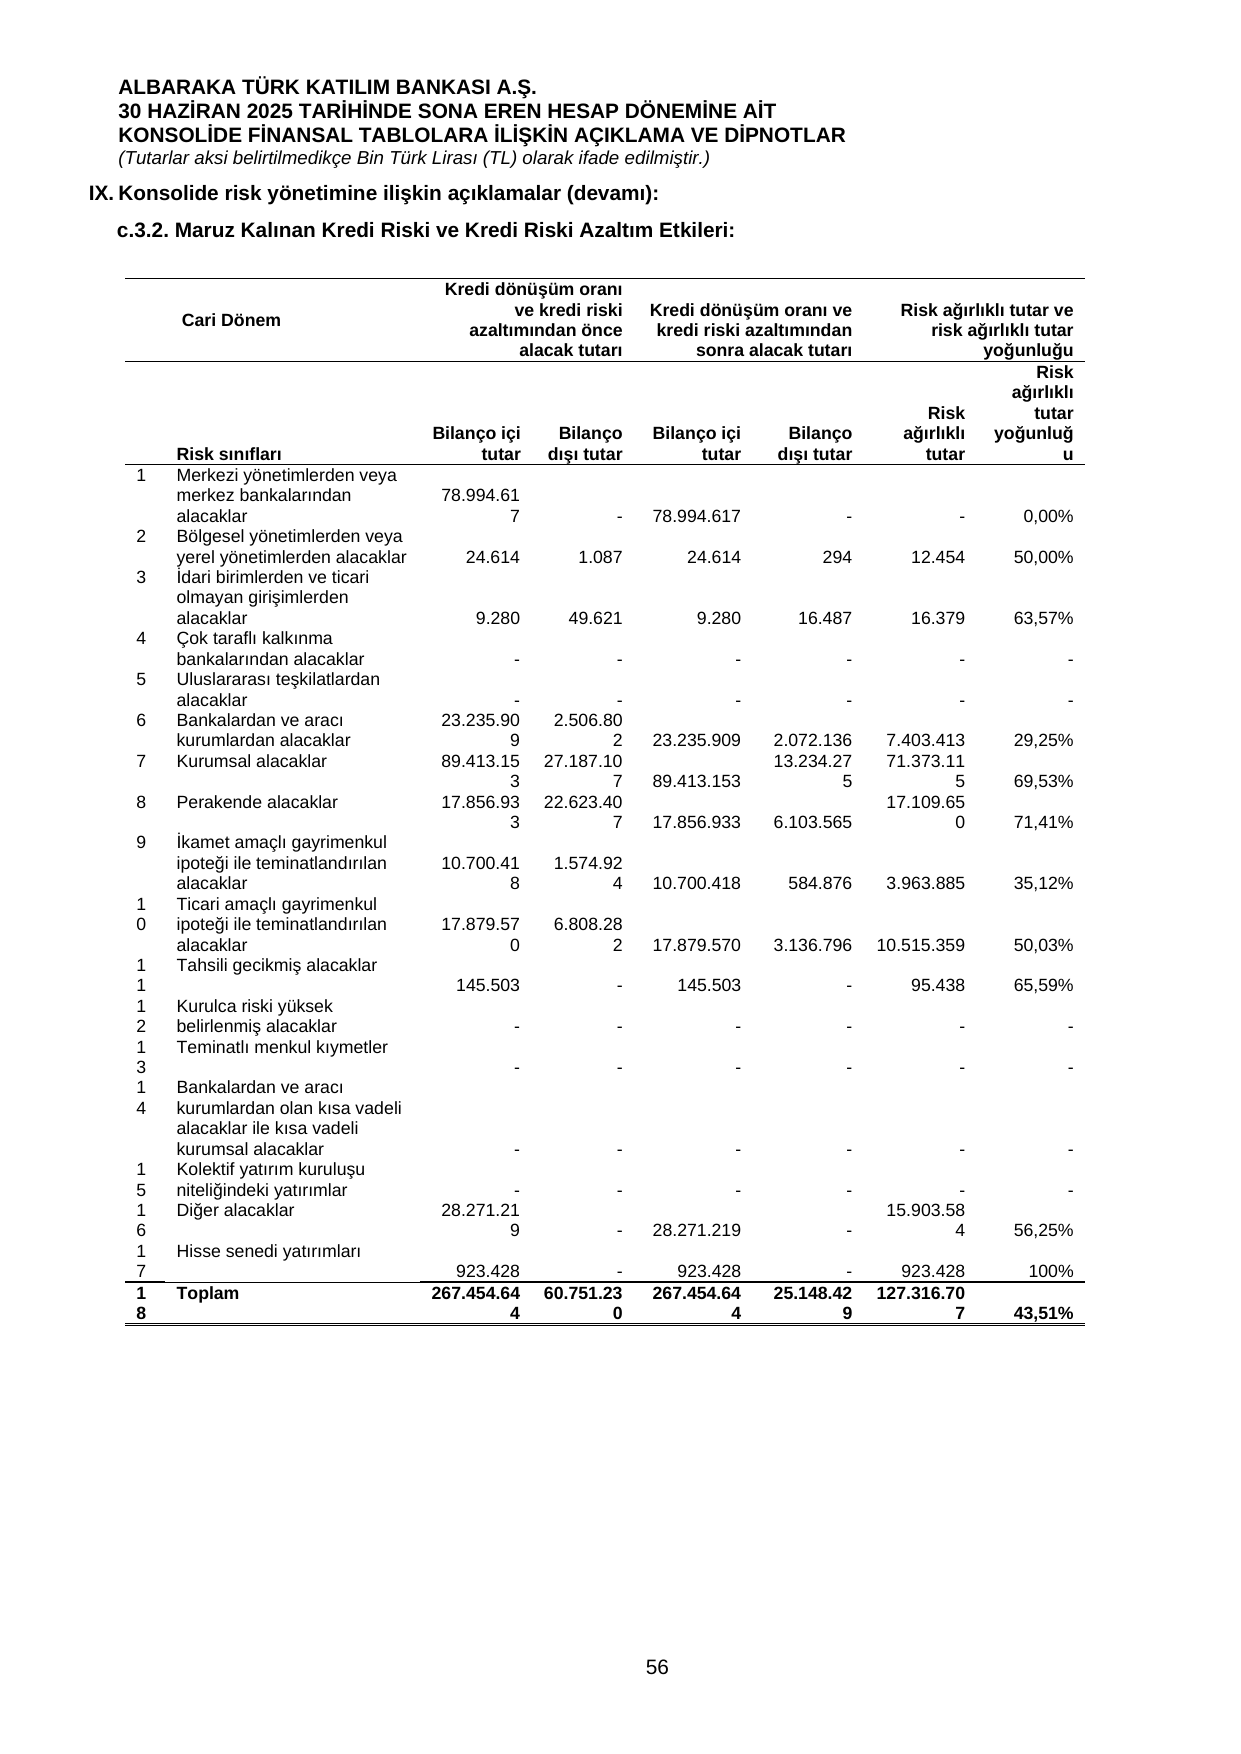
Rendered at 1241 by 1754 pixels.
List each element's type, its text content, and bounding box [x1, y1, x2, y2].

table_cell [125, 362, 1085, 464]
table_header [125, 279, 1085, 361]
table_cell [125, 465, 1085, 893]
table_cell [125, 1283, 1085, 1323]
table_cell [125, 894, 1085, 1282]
text IX. Konsolide risk yönetimine ilişkin açıklamalar (devamı): [88, 181, 1137, 205]
text c.3.2. Maruz Kalınan Kredi Riski ve Kredi Riski Azaltım Etkileri: [59, 217, 1137, 241]
